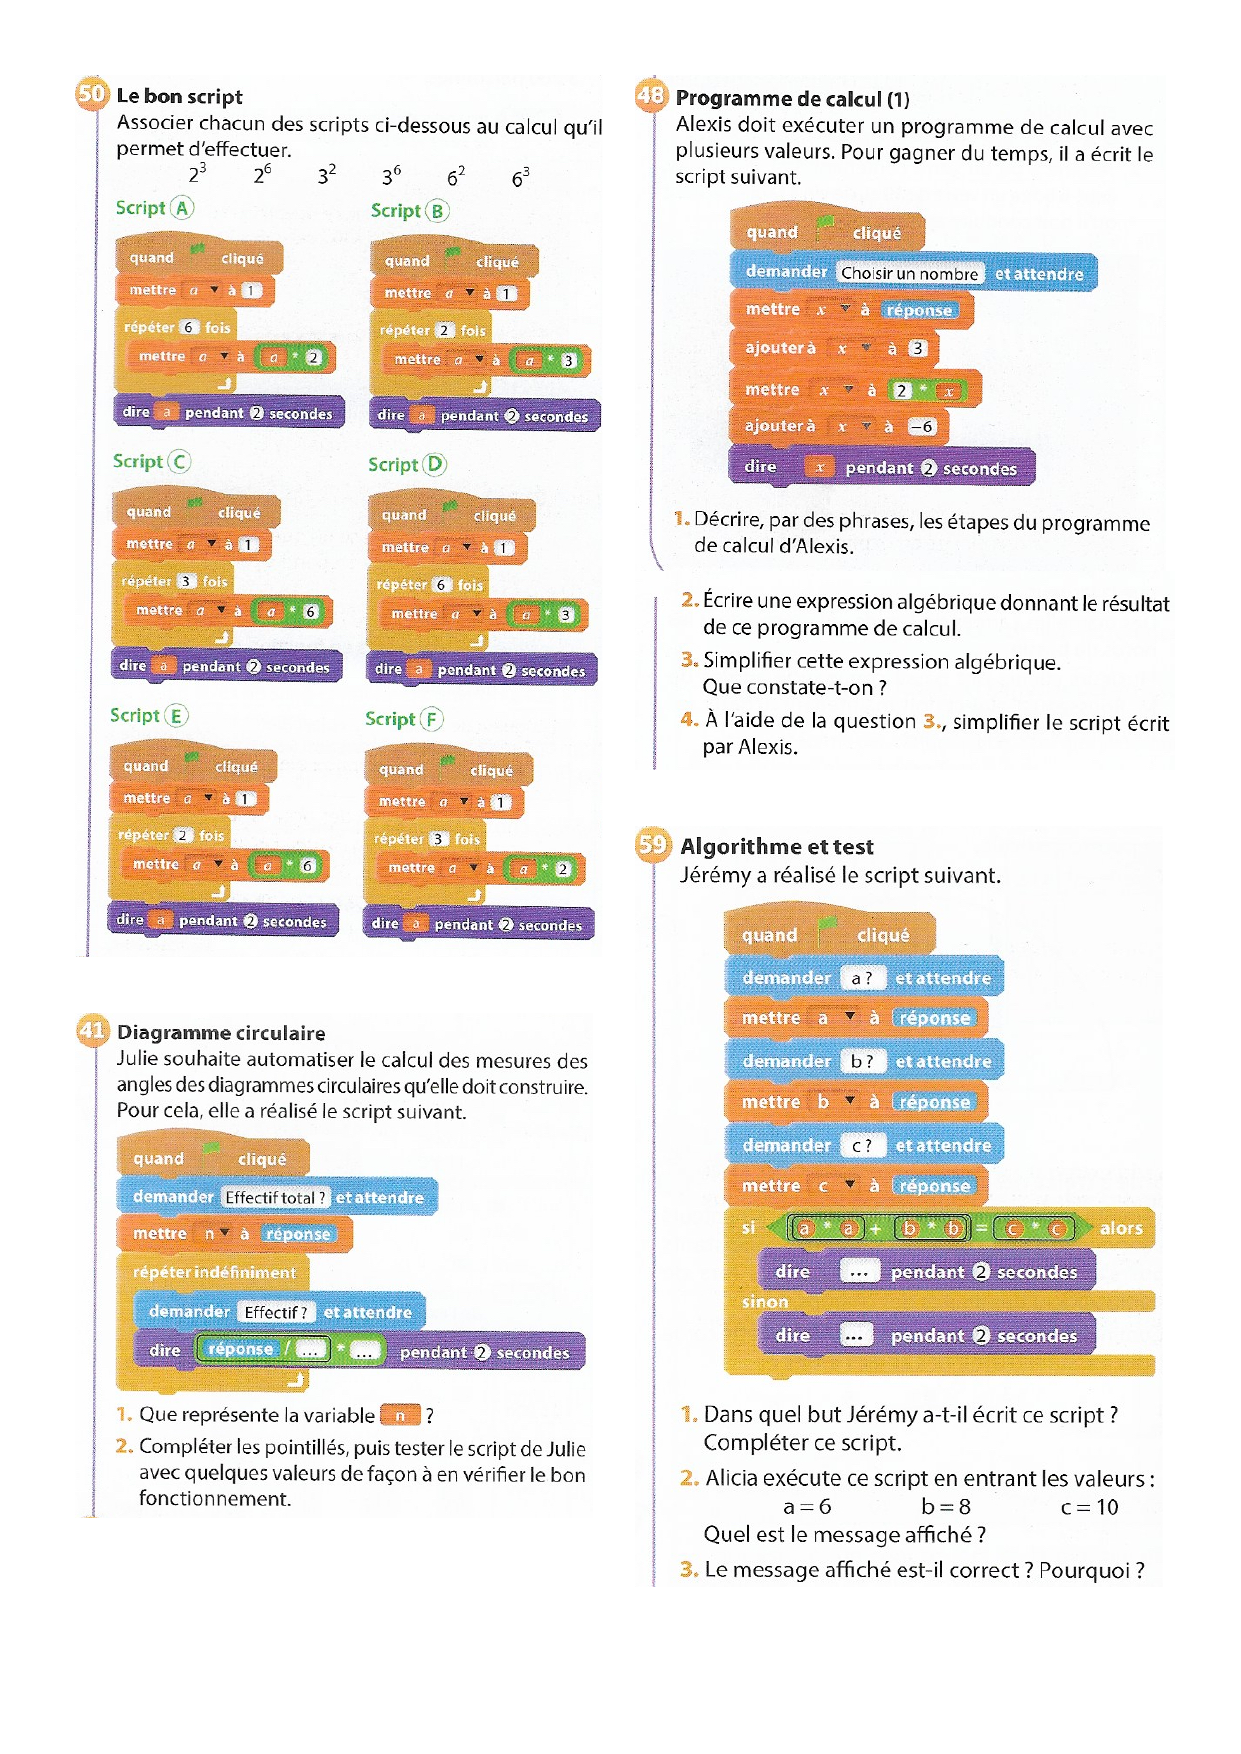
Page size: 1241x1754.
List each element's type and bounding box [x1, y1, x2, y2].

picture [635, 826, 1163, 1587]
picture [75, 75, 603, 957]
picture [75, 1013, 593, 1518]
picture [635, 75, 1175, 770]
